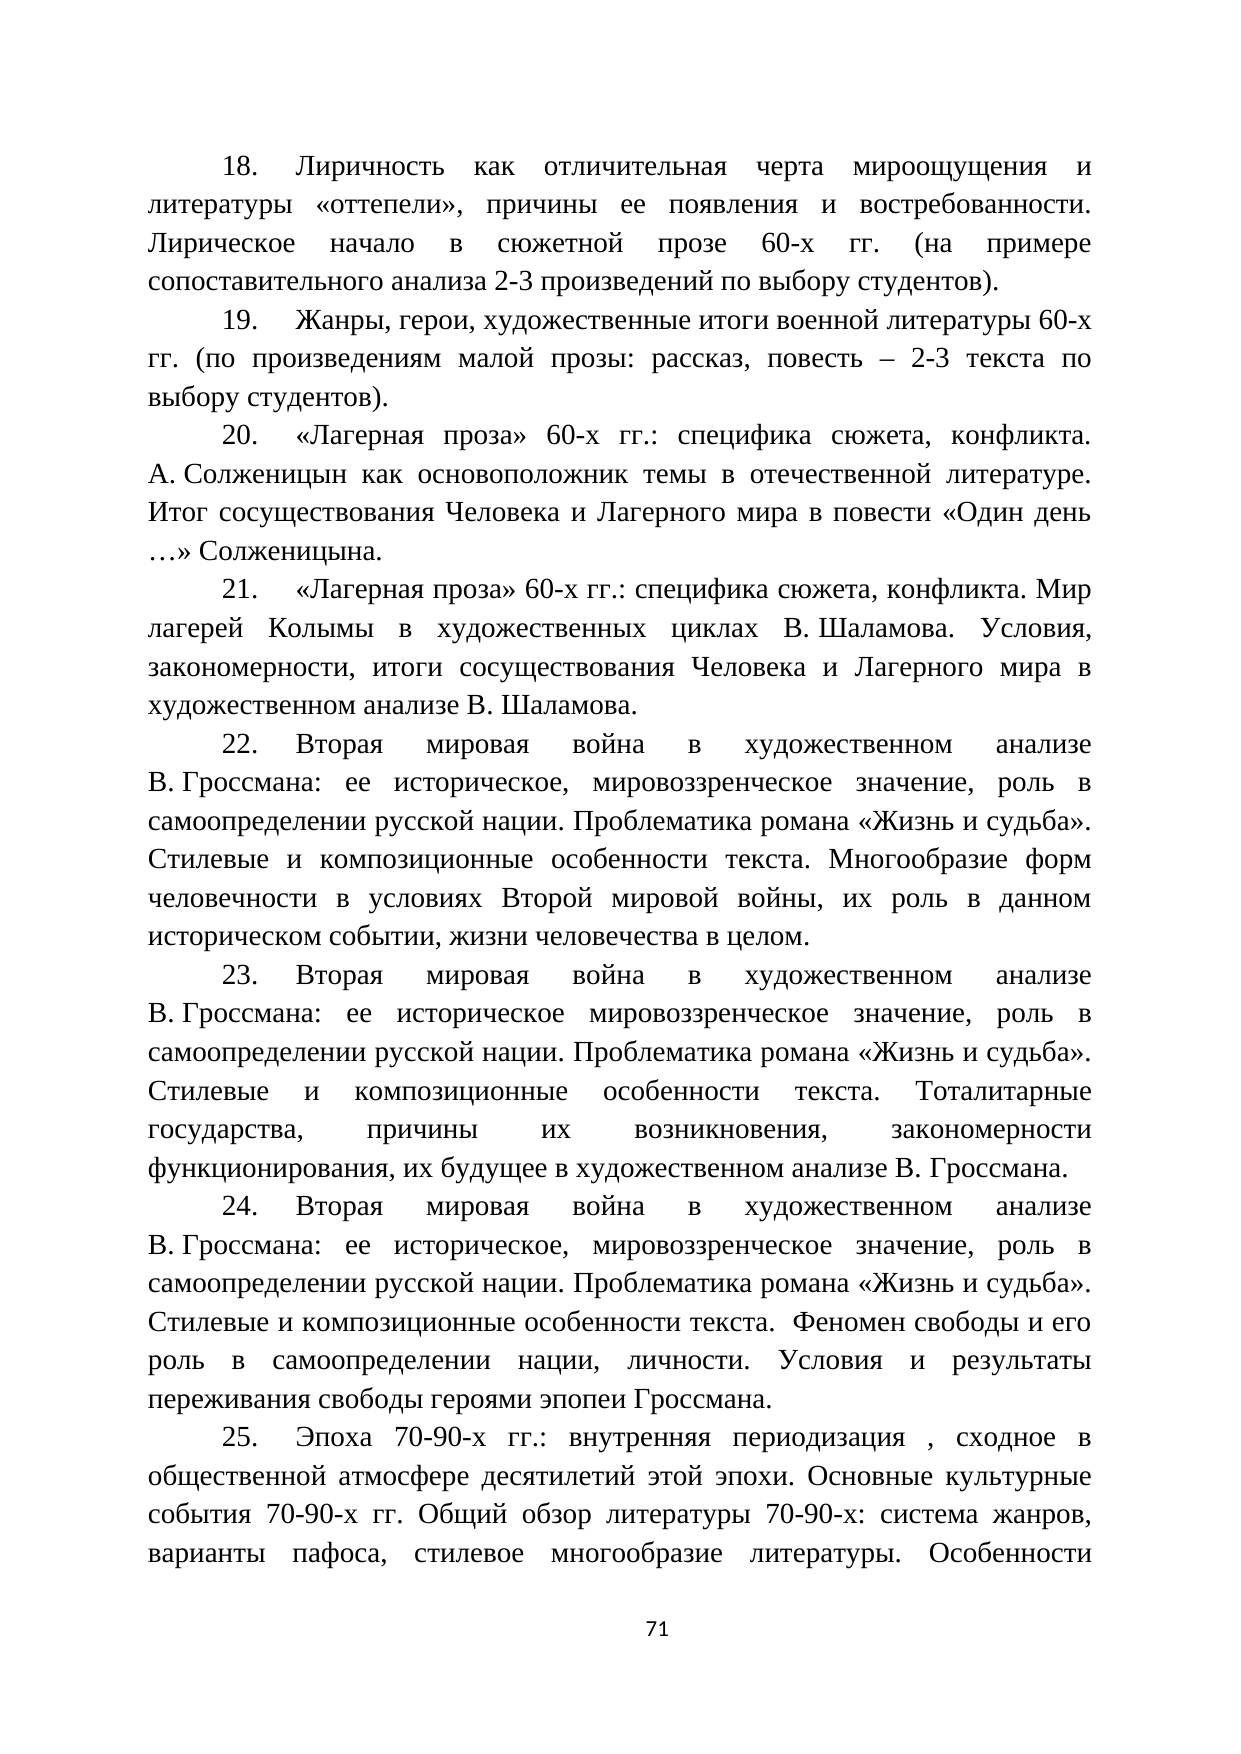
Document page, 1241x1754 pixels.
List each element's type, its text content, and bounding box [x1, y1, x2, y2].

list «Лагерная проза» 60-х гг.: специфика сюжета, конфликта. А. Солженицын как основоположник темы в отечественной литературе. Итог сосуществования Человека и Лагерного мира в повести «Один день …» Солженицына. [148, 417, 1092, 567]
list Вторая мировая война в художественном анализе В. Гроссмана: ее историческое, мировоззренческое значение, роль в самоопределении русской нации. Проблематика романа «Жизнь и судьба». Стилевые и композиционные особенности текста. Феномен свободы и его роль в самоопределении нации, личности. Условия и результаты переживания свободы героями эпопеи Гроссмана. [148, 1188, 1092, 1414]
list Лиричность как отличительная черта мироощущения и литературы «оттепели», причины ее появления и востребованности. Лирическое начало в сюжетной прозе 60-х гг. (на примере сопоставительного анализа 2-3 произведений по выбору студентов). [148, 148, 1092, 297]
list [148, 1419, 1092, 1569]
list Жанры, герои, художественные итоги военной литературы 60-х гг. (по произведениям малой прозы: рассказ, повесть – 2-3 текста по выбору студентов). [148, 302, 1092, 412]
list Вторая мировая война в художественном анализе В. Гроссмана: ее историческое, мировоззренческое значение, роль в самоопределении русской нации. Проблематика романа «Жизнь и судьба». Стилевые и композиционные особенности текста. Многообразие форм человечности в условиях Второй мировой войны, их роль в данном историческом событии, жизни человечества в целом. [148, 726, 1092, 952]
list Вторая мировая война в художественном анализе В. Гроссмана: ее историческое мировоззренческое значение, роль в самоопределении русской нации. Проблематика романа «Жизнь и судьба». Стилевые и композиционные особенности текста. Тоталитарные государства, причины их возникновения, закономерности функционирования, их будущее в художественном анализе В. Гроссмана. [148, 957, 1092, 1183]
list «Лагерная проза» 60-х гг.: специфика сюжета, конфликта. Мир лагерей Колымы в художественных циклах В. Шаламова. Условия, закономерности, итоги сосуществования Человека и Лагерного мира в художественном анализе В. Шаламова. [148, 572, 1092, 721]
